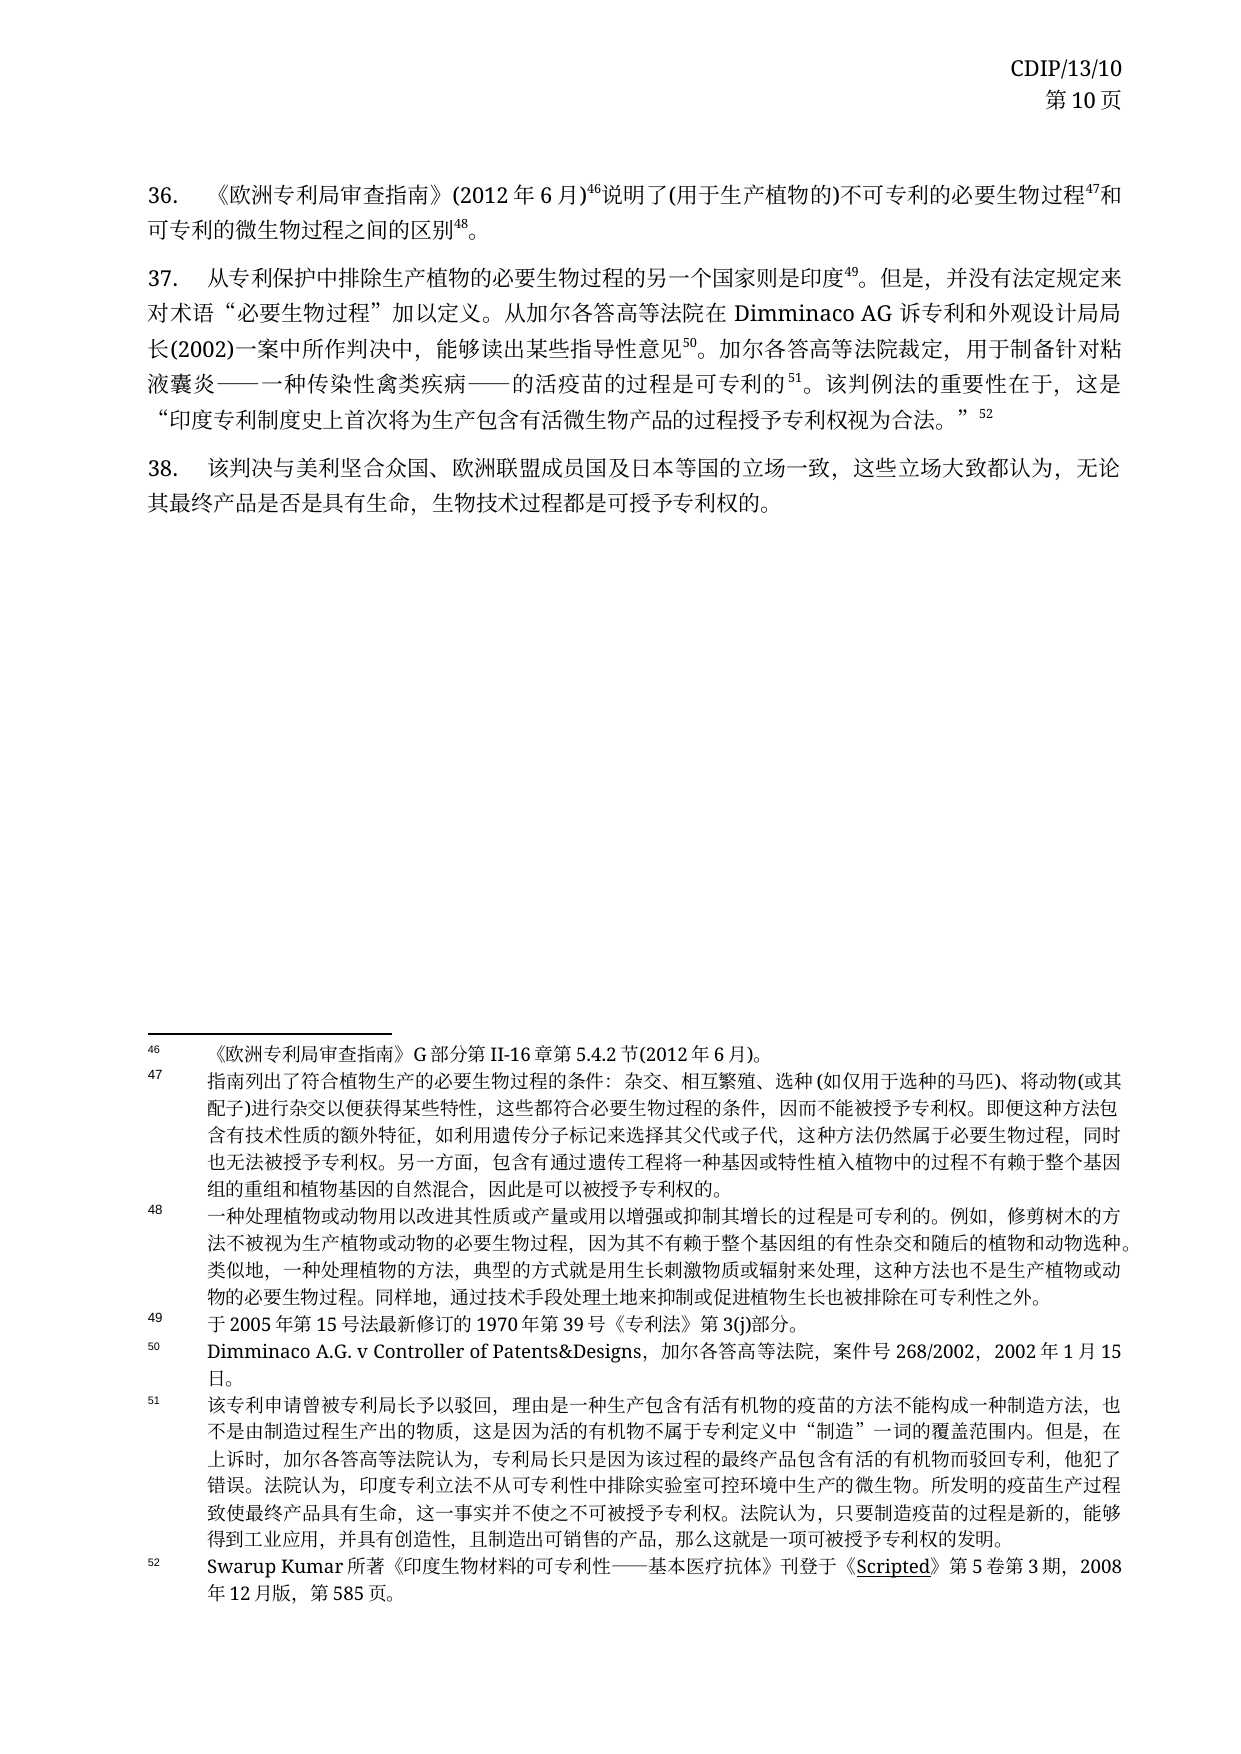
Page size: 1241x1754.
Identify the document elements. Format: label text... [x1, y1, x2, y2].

text . 从专利保护中排除生产植物的必要生物过程的另一个国家则是印度。但是，并没有法定规定来对术语“必要生物过程”加以定义。从加尔各答高等法院在Dimminaco AG 诉专利和外观设计局局长(2002)一案中所作判决中，能够读出某些指导性意见。加尔各答高等法院裁定，用于制备针对粘液囊炎——一种传染性禽类疾病——的活疫苗的过程是可专利的。该判例法的重要性在于，这是“印度专利制度史上首次将为生产包含有活微生物产品的过程授予专利权视为合法。” [148, 257, 1122, 434]
text . 该判决与美利坚合众国、欧洲联盟成员国及日本等国的立场一致，这些立场大致都认为，无论其最终产品是否是具有生命，生物技术过程都是可授予专利权的。 [148, 447, 1122, 518]
text . 《欧洲专利局审查指南》(2012年6月)说明了(用于生产植物的)不可专利的必要生物过程和可专利的微生物过程之间的区别。 [148, 174, 1122, 245]
